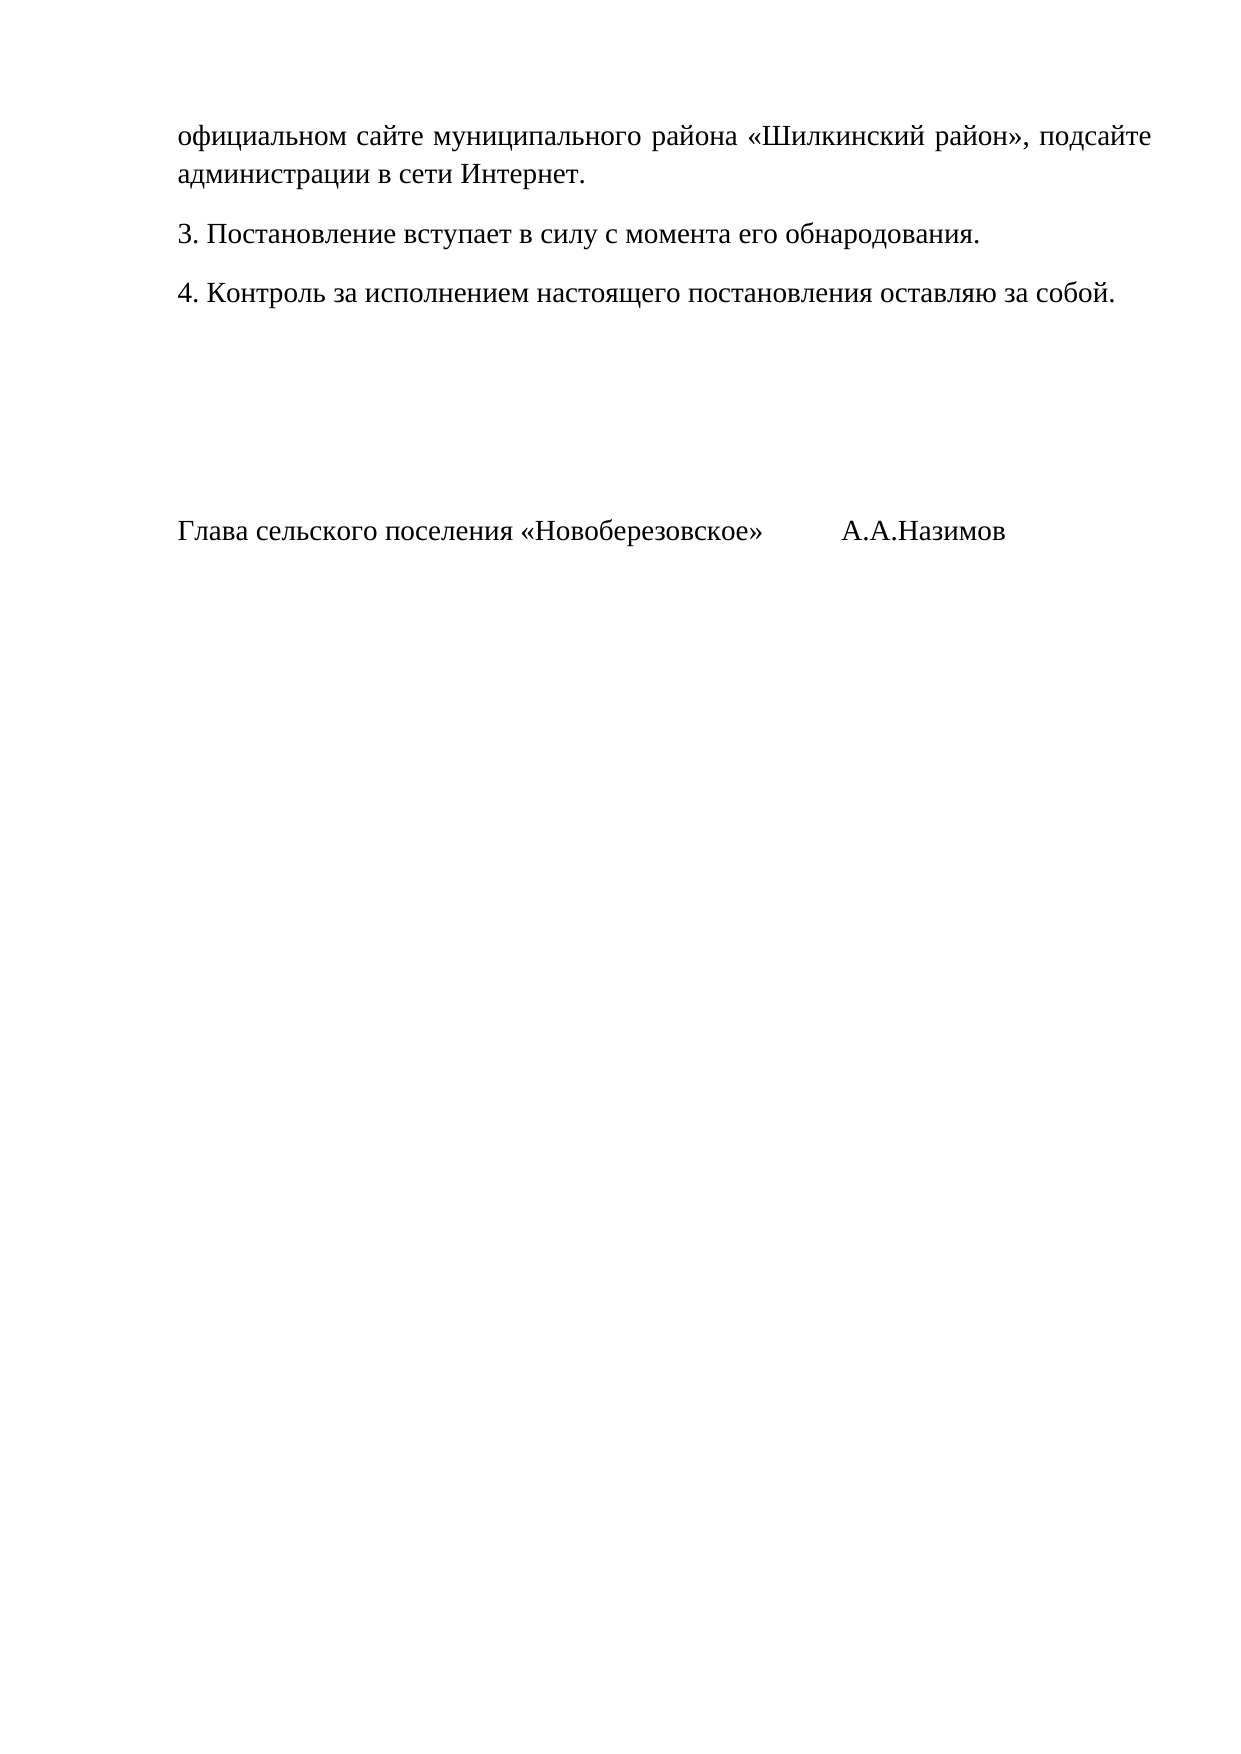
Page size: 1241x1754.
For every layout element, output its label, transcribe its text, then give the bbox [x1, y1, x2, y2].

text 4. Контроль за исполнением настоящего постановления оставляю за собой. [177, 275, 1152, 309]
text 3. Постановление вступает в силу с момента его обнародования. [177, 216, 1152, 249]
text Глава сельского поселения «Новоберезовское» А.А.Назимов [177, 513, 1152, 546]
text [177, 118, 1152, 190]
